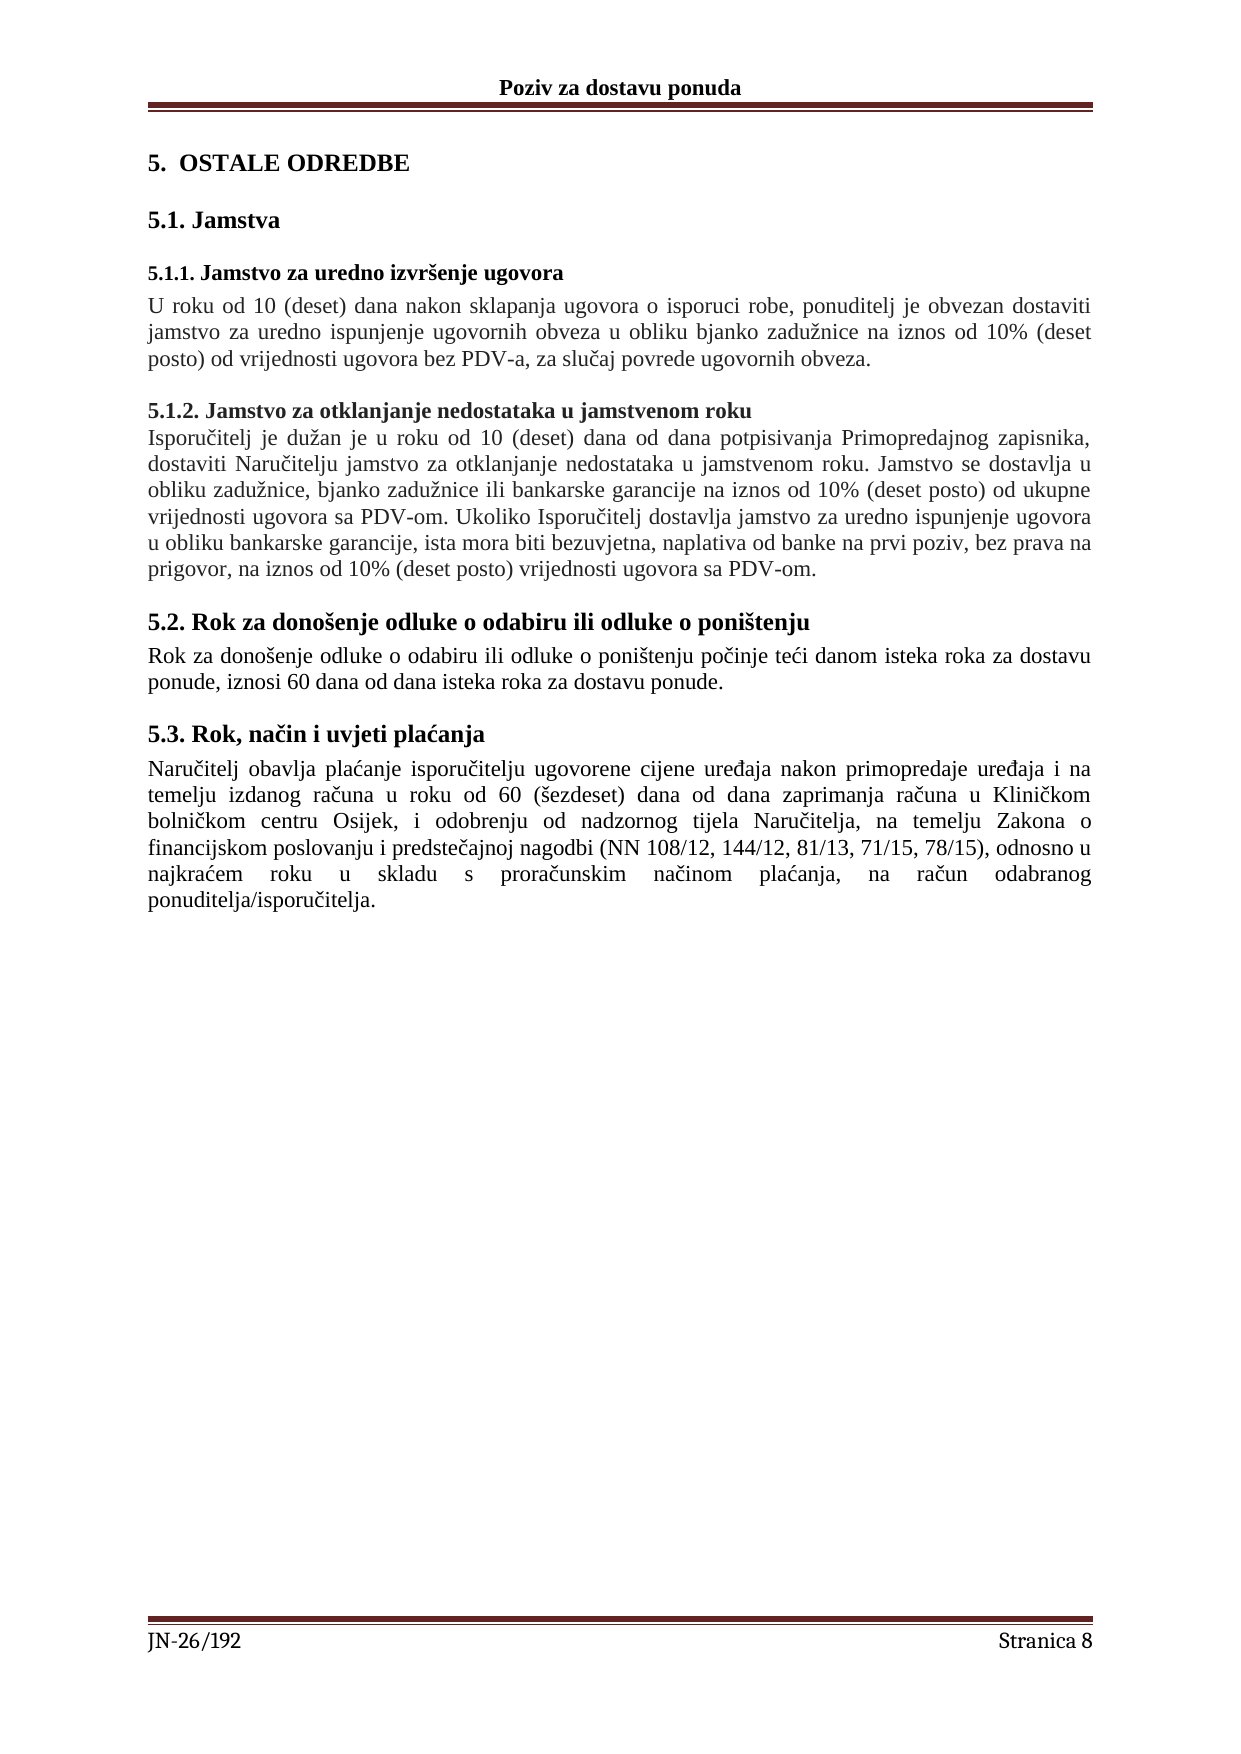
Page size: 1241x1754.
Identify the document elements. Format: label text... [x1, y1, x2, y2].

text 5.1.2. Jamstvo za otklanjanje nedostataka u jamstvenom roku [148, 397, 1093, 424]
text 5.3. Rok, način i uvjeti plaćanja [148, 719, 1093, 748]
text U roku od 10 (deset) dana nakon sklapanja ugovora o isporuci robe, ponuditelj je obvezan dostaviti jamstvo za uredno ispunjenje ugovornih obveza u obliku bjanko zadužnice na iznos od 10% (deset posto) od vrijednosti ugovora bez PDV-a, za slučaj povrede ugovornih obveza. [148, 292, 1093, 371]
text Rok za donošenje odluke o odabiru ili odluke o poništenju počinje teći danom isteka roka za dostavu ponude, iznosi 60 dana od dana isteka roka za dostavu ponude. [148, 642, 1093, 694]
text 5.1. Jamstva [148, 206, 1093, 234]
text 5.2. Rok za donošenje odluke o odabiru ili odluke o poništenju [148, 607, 1093, 636]
text 5.1.1. Jamstvo za uredno izvršenje ugovora [148, 259, 1093, 286]
text Naručitelj obavlja plaćanje isporučitelju ugovorene cijene uređaja nakon primopredaje uređaja i na temelju izdanog računa u roku od 60 (šezdeset) dana od dana zaprimanja računa u Kliničkom bolničkom centru Osijek, i odobrenju od nadzornog tijela Naručitelja, na temelju Zakona o financijskom poslovanju i predstečajnoj nagodbi (NN 108/12, 144/12, 81/13, 71/15, 78/15), odnosno u najkraćem roku u skladu s proračunskim načinom plaćanja, na račun odabranog ponuditelja/isporučitelja. [148, 754, 1093, 913]
text 5. OSTALE ODREDBE [148, 148, 1093, 176]
text Isporučitelj je dužan je u roku od 10 (deset) dana od dana potpisivanja Primopredajnog zapisnika, dostaviti Naručitelju jamstvo za otklanjanje nedostataka u jamstvenom roku. Jamstvo se dostavlja u obliku zadužnice, bjanko zadužnice ili bankarske garancije na iznos od 10% (deset posto) od ukupne vrijednosti ugovora sa PDV-om. Ukoliko Isporučitelj dostavlja jamstvo za uredno ispunjenje ugovora u obliku bankarske garancije, ista mora biti bezuvjetna, naplativa od banke na prvi poziv, bez prava na prigovor, na iznos od 10% (deset posto) vrijednosti ugovora sa PDV-om. [148, 424, 1093, 582]
